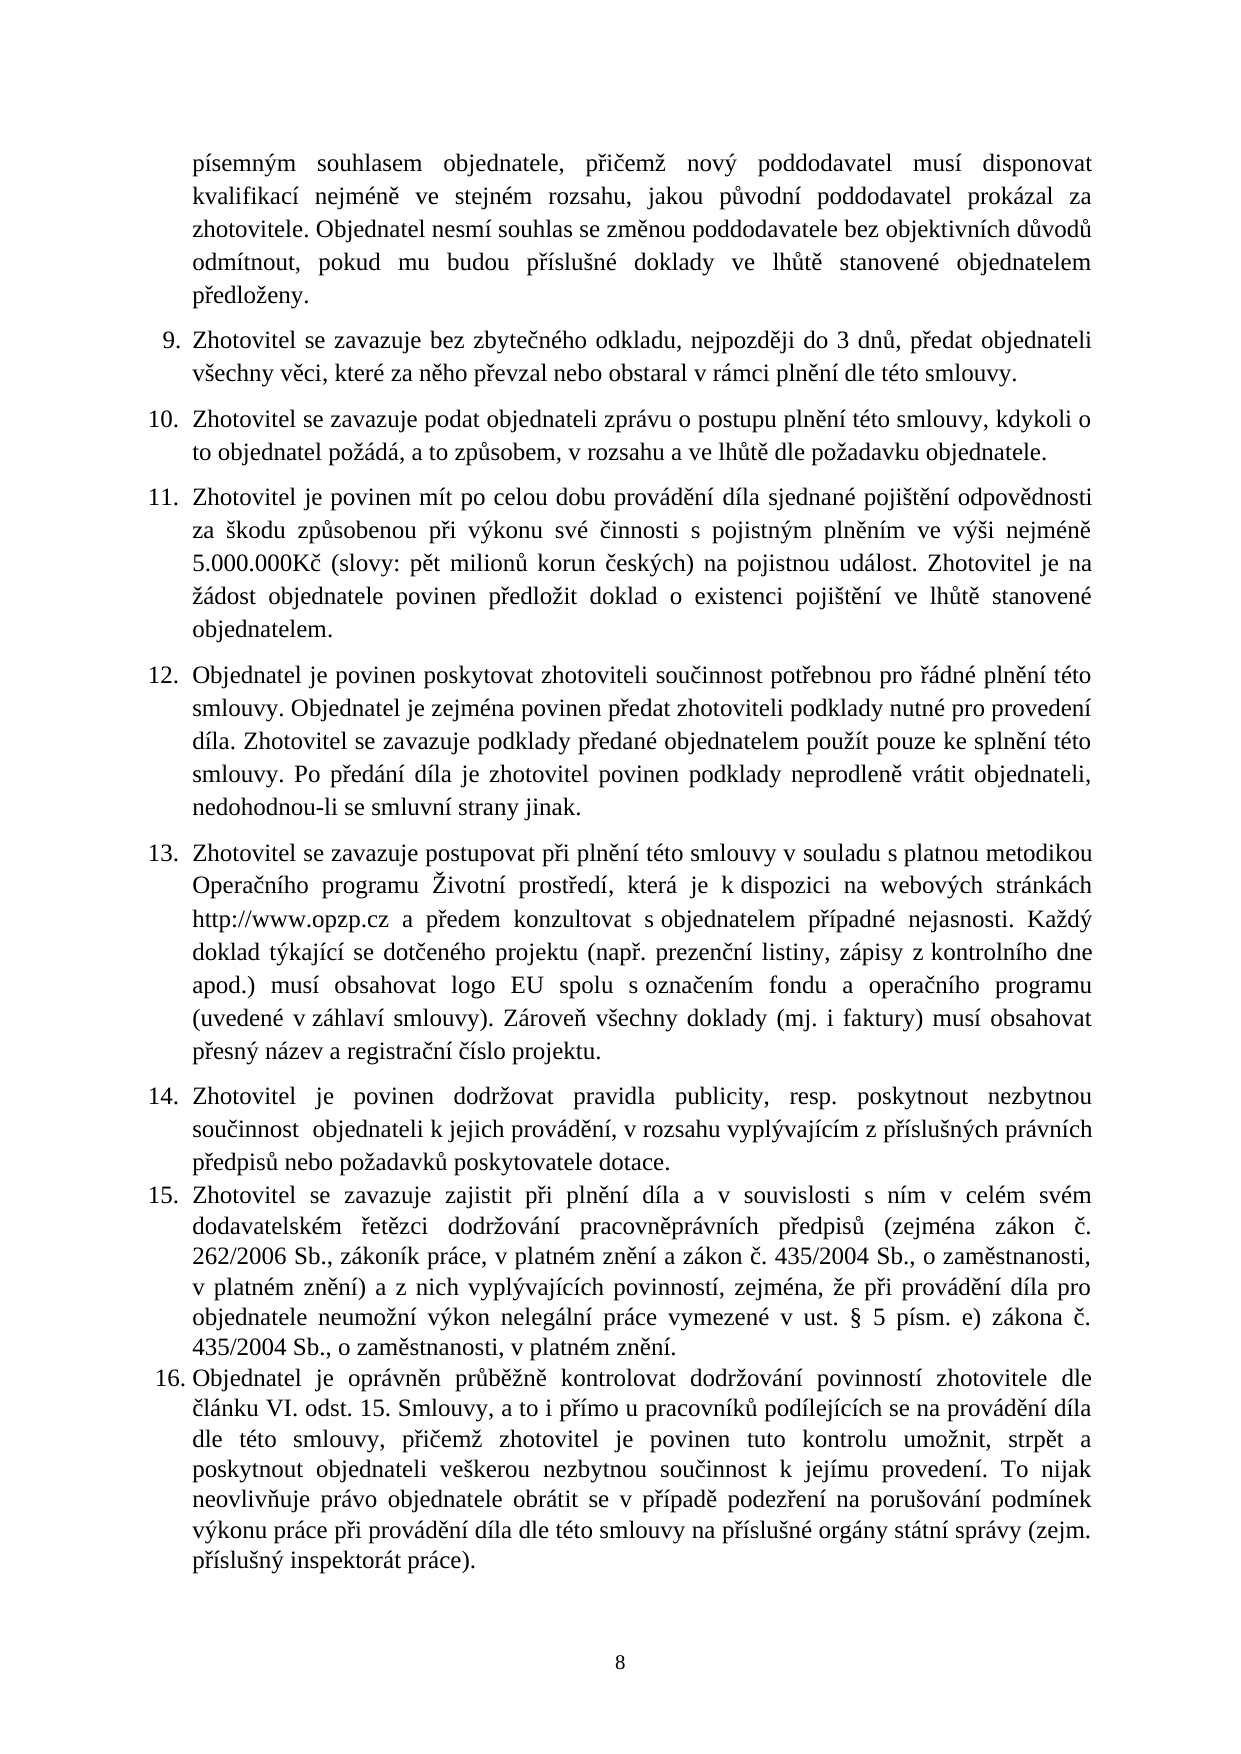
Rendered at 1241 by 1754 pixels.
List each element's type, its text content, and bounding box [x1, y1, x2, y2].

list Zhotovitel je povinen mít po celou dobu provádění díla sjednané pojištění odpovědnosti za škodu způsobenou při výkonu své činnosti s pojistným plněním ve výši nejméně 5.000.000Kč (slovy: pět milionů korun českých) na pojistnou událost. Zhotovitel je na žádost objednatele povinen předložit doklad o existenci pojištění ve lhůtě stanovené objednatelem. [148, 482, 1092, 643]
list Zhotovitel je povinen dodržovat pravidla publicity, resp. poskytnout nezbytnou součinnost objednateli k jejich provádění, v rozsahu vyplývajícím z příslušných právních předpisů nebo požadavků poskytovatele dotace. [148, 1081, 1092, 1176]
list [162, 148, 1092, 308]
list Zhotovitel se zavazuje postupovat při plnění této smlouvy v souladu s platnou metodikou Operačního programu Životní prostředí, která je k dispozici na webových stránkách http://www.opzp.cz a předem konzultovat s objednatelem případné nejasnosti. Každý doklad týkající se dotčeného projektu (např. prezenční listiny, zápisy z kontrolního dne apod.) musí obsahovat logo EU spolu s označením fondu a operačního programu (uvedené v záhlaví smlouvy). Zároveň všechny doklady (mj. i faktury) musí obsahovat přesný název a registrační číslo projektu. [148, 838, 1092, 1064]
list Zhotovitel se zavazuje zajistit při plnění díla a v souvislosti s ním v celém svém dodavatelském řetězci dodržování pracovněprávních předpisů (zejména zákon č. 262/2006 Sb., zákoník práce, v platném znění a zákon č. 435/2004 Sb., o zaměstnanosti, v platném znění) a z nich vyplývajících povinností, zejména, že při provádění díla pro objednatele neumožní výkon nelegální práce vymezené v ust. § 5 písm. e) zákona č. 435/2004 Sb., o zaměstnanosti, v platném znění. [148, 1180, 1092, 1361]
list Zhotovitel se zavazuje podat objednateli zprávu o postupu plnění této smlouvy, kdykoli o to objednatel požádá, a to způsobem, v rozsahu a ve lhůtě dle požadavku objednatele. [148, 404, 1092, 466]
list Objednatel je oprávněn průběžně kontrolovat dodržování povinností zhotovitele dle článku VI. odst. 15. Smlouvy, a to i přímo u pracovníků podílejících se na provádění díla dle této smlouvy, přičemž zhotovitel je povinen tuto kontrolu umožnit, strpět a poskytnout objednateli veškerou nezbytnou součinnost k jejímu provedení. To nijak neovlivňuje právo objednatele obrátit se v případě podezření na porušování podmínek výkonu práce při provádění díla dle této smlouvy na příslušné orgány státní správy (zejm. příslušný inspektorát práce). [154, 1363, 1092, 1574]
list Zhotovitel se zavazuje bez zbytečného odkladu, nejpozději do 3 dnů, předat objednateli všechny věci, které za něho převzal nebo obstaral v rámci plnění dle této smlouvy. [162, 325, 1092, 387]
list Objednatel je povinen poskytovat zhotoviteli součinnost potřebnou pro řádné plnění této smlouvy. Objednatel je zejména povinen předat zhotoviteli podklady nutné pro provedení díla. Zhotovitel se zavazuje podklady předané objednatelem použít pouze ke splnění této smlouvy. Po předání díla je zhotovitel povinen podklady neprodleně vrátit objednateli, nedohodnou-li se smluvní strany jinak. [148, 660, 1092, 821]
